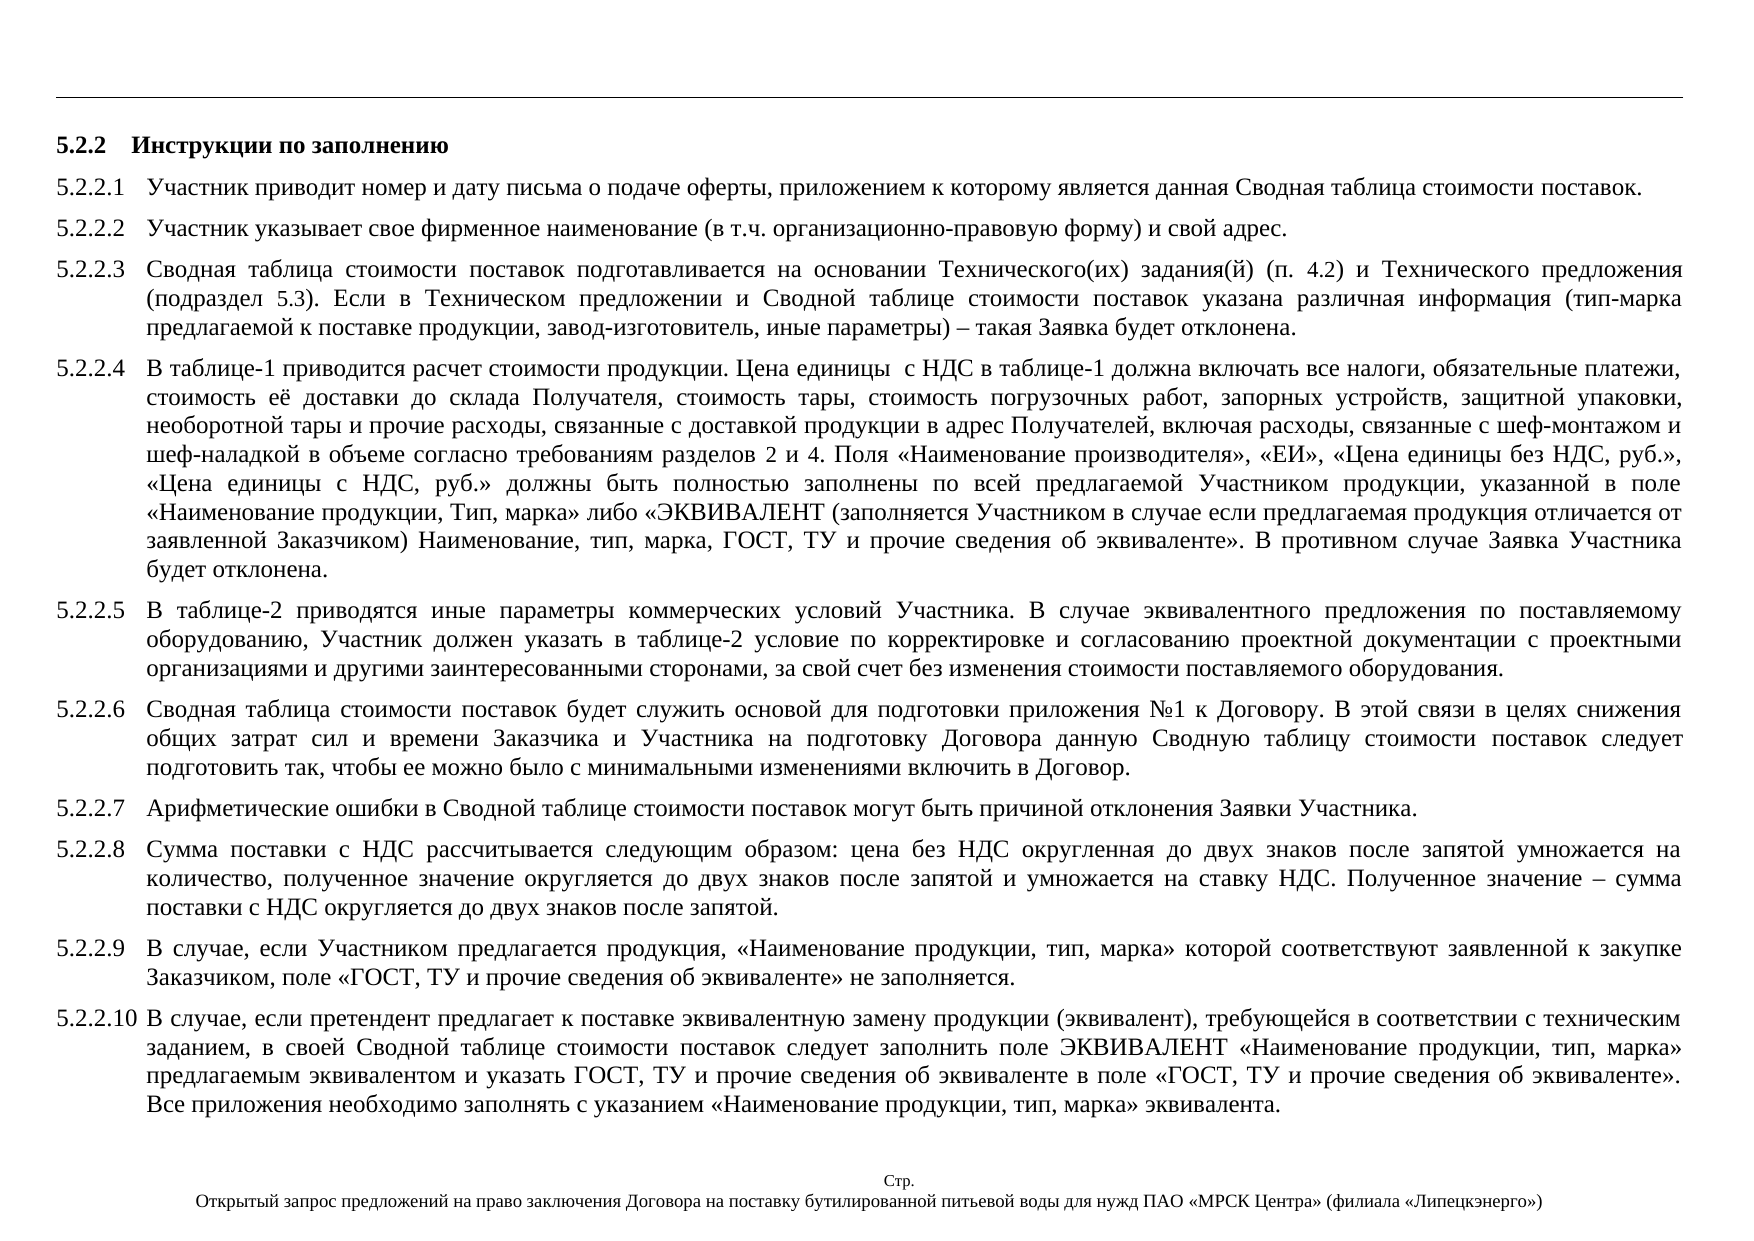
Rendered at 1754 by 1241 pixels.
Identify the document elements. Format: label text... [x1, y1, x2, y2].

list Арифметические ошибки в Сводной таблице стоимости поставок могут быть причиной отклонения Заявки Участника. [56, 793, 1683, 822]
list Сумма поставки с НДС рассчитывается следующим образом: цена без НДС округленная до двух знаков после запятой умножается на количество, полученное значение округляется до двух знаков после запятой и умножается на ставку НДС. Полученное значение – сумма поставки с НДС округляется до двух знаков после запятой. [56, 834, 1683, 921]
list В таблице-2 приводятся иные параметры коммерческих условий Участника. В случае эквивалентного предложения по поставляемому оборудованию, Участник должен указать в таблице-2 условие по корректировке и согласованию проектной документации с проектными организациями и другими заинтересованными сторонами, за свой счет без изменения стоимости поставляемого оборудования. [56, 596, 1683, 682]
list В случае, если Участником предлагается продукция, «Наименование продукции, тип, марка» которой соответствуют заявленной к закупке Заказчиком, поле «ГОСТ, ТУ и прочие сведения об эквиваленте» не заполняется. [56, 933, 1683, 991]
list Участник приводит номер и дату письма о подаче оферты, приложением к которому является данная Сводная таблица стоимости поставок. [56, 172, 1683, 201]
list Сводная таблица стоимости поставок будет служить основой для подготовки приложения №1 к Договору. В этой связи в целях снижения общих затрат сил и времени Заказчика и Участника на подготовку Договора данную Сводную таблицу стоимости поставок следует подготовить так, чтобы ее можно было с минимальными изменениями включить в Договор. [56, 694, 1683, 781]
list В таблице-1 приводится расчет стоимости продукции. Цена единицы с НДС в таблице-1 должна включать все налоги, обязательные платежи, стоимость её доставки до склада Получателя, стоимость тары, стоимость погрузочных работ, запорных устройств, защитной упаковки, необоротной тары и прочие расходы, связанные с доставкой продукции в адрес Получателей, включая расходы, связанные с шеф-монтажом и шеф-наладкой в объеме согласно требованиям разделов 2 и 4. Поля «Наименование производителя», «ЕИ», «Цена единицы без НДС, руб.», «Цена единицы с НДС, руб.» должны быть полностью заполнены по всей предлагаемой Участником продукции, указанной в поле «Наименование продукции, Тип, марка» либо «ЭКВИВАЛЕНТ (заполняется Участником в случае если предлагаемая продукция отличается от заявленной Заказчиком) Наименование, тип, марка, ГОСТ, ТУ и прочие сведения об эквиваленте». В противном случае Заявка Участника будет отклонена. [56, 353, 1683, 583]
list Участник указывает свое фирменное наименование (в т.ч. организационно-правовую форму) и свой адрес. [56, 213, 1683, 242]
list В случае, если претендент предлагает к поставке эквивалентную замену продукции (эквивалент), требующейся в соответствии с техническим заданием, в своей Сводной таблице стоимости поставок следует заполнить поле ЭКВИВАЛЕНТ «Наименование продукции, тип, марка» предлагаемым эквивалентом и указать ГОСТ, ТУ и прочие сведения об эквиваленте в поле «ГОСТ, ТУ и прочие сведения об эквиваленте». Все приложения необходимо заполнять с указанием «Наименование продукции, тип, марка» эквивалента. [56, 1003, 1683, 1118]
list Сводная таблица стоимости поставок подготавливается на основании Технического(их) задания(й) (п. 4.2) и Технического предложения (подраздел 5.3). Если в Техническом предложении и Сводной таблице стоимости поставок указана различная информация (тип-марка предлагаемой к поставке продукции, завод-изготовитель, иные параметры) – такая Заявка будет отклонена. [56, 254, 1683, 341]
subtitle Инструкции по заполнению [56, 131, 1683, 159]
